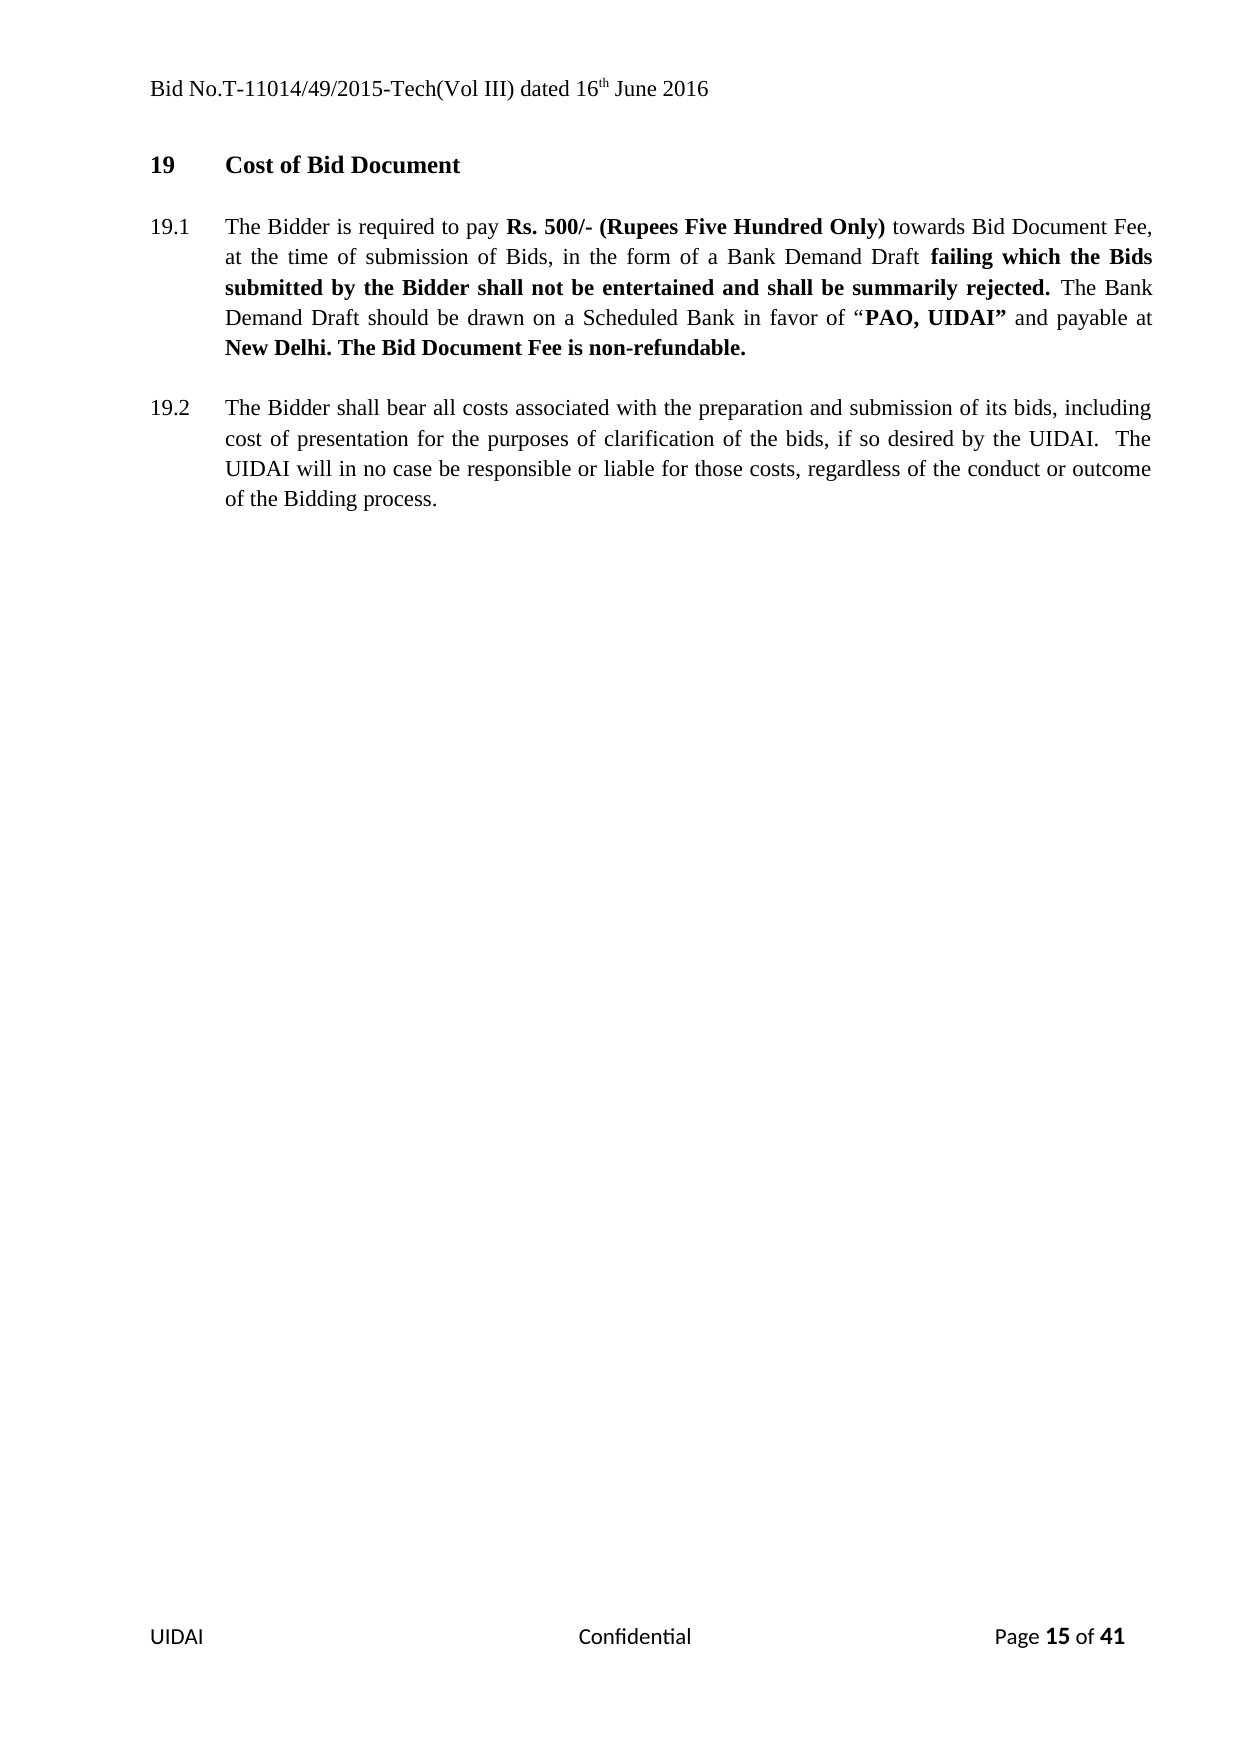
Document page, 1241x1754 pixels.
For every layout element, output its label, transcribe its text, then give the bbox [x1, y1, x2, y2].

text 19.2 The Bidder shall bear all costs associated with the preparation and submission of its bids, including cost of presentation for the purposes of clarification of the bids, if so desired by the UIDAI. The UIDAI will in no case be responsible or liable for those costs, regardless of the conduct or outcome of the Bidding process. [150, 394, 1153, 511]
text 19.1 The Bidder is required to pay Rs. 500/- (Rupees Five Hundred Only) towards Bid Document Fee, at the time of submission of Bids, in the form of a Bank Demand Draft failing which the Bids submitted by the Bidder shall not be entertained and shall be summarily rejected. The Bank Demand Draft should be drawn on a Scheduled Bank in favor of “PAO, UIDAI” and payable at New Delhi. The Bid Document Fee is non-refundable. [150, 213, 1153, 360]
subtitle 19 Cost of Bid Document [150, 150, 1153, 179]
